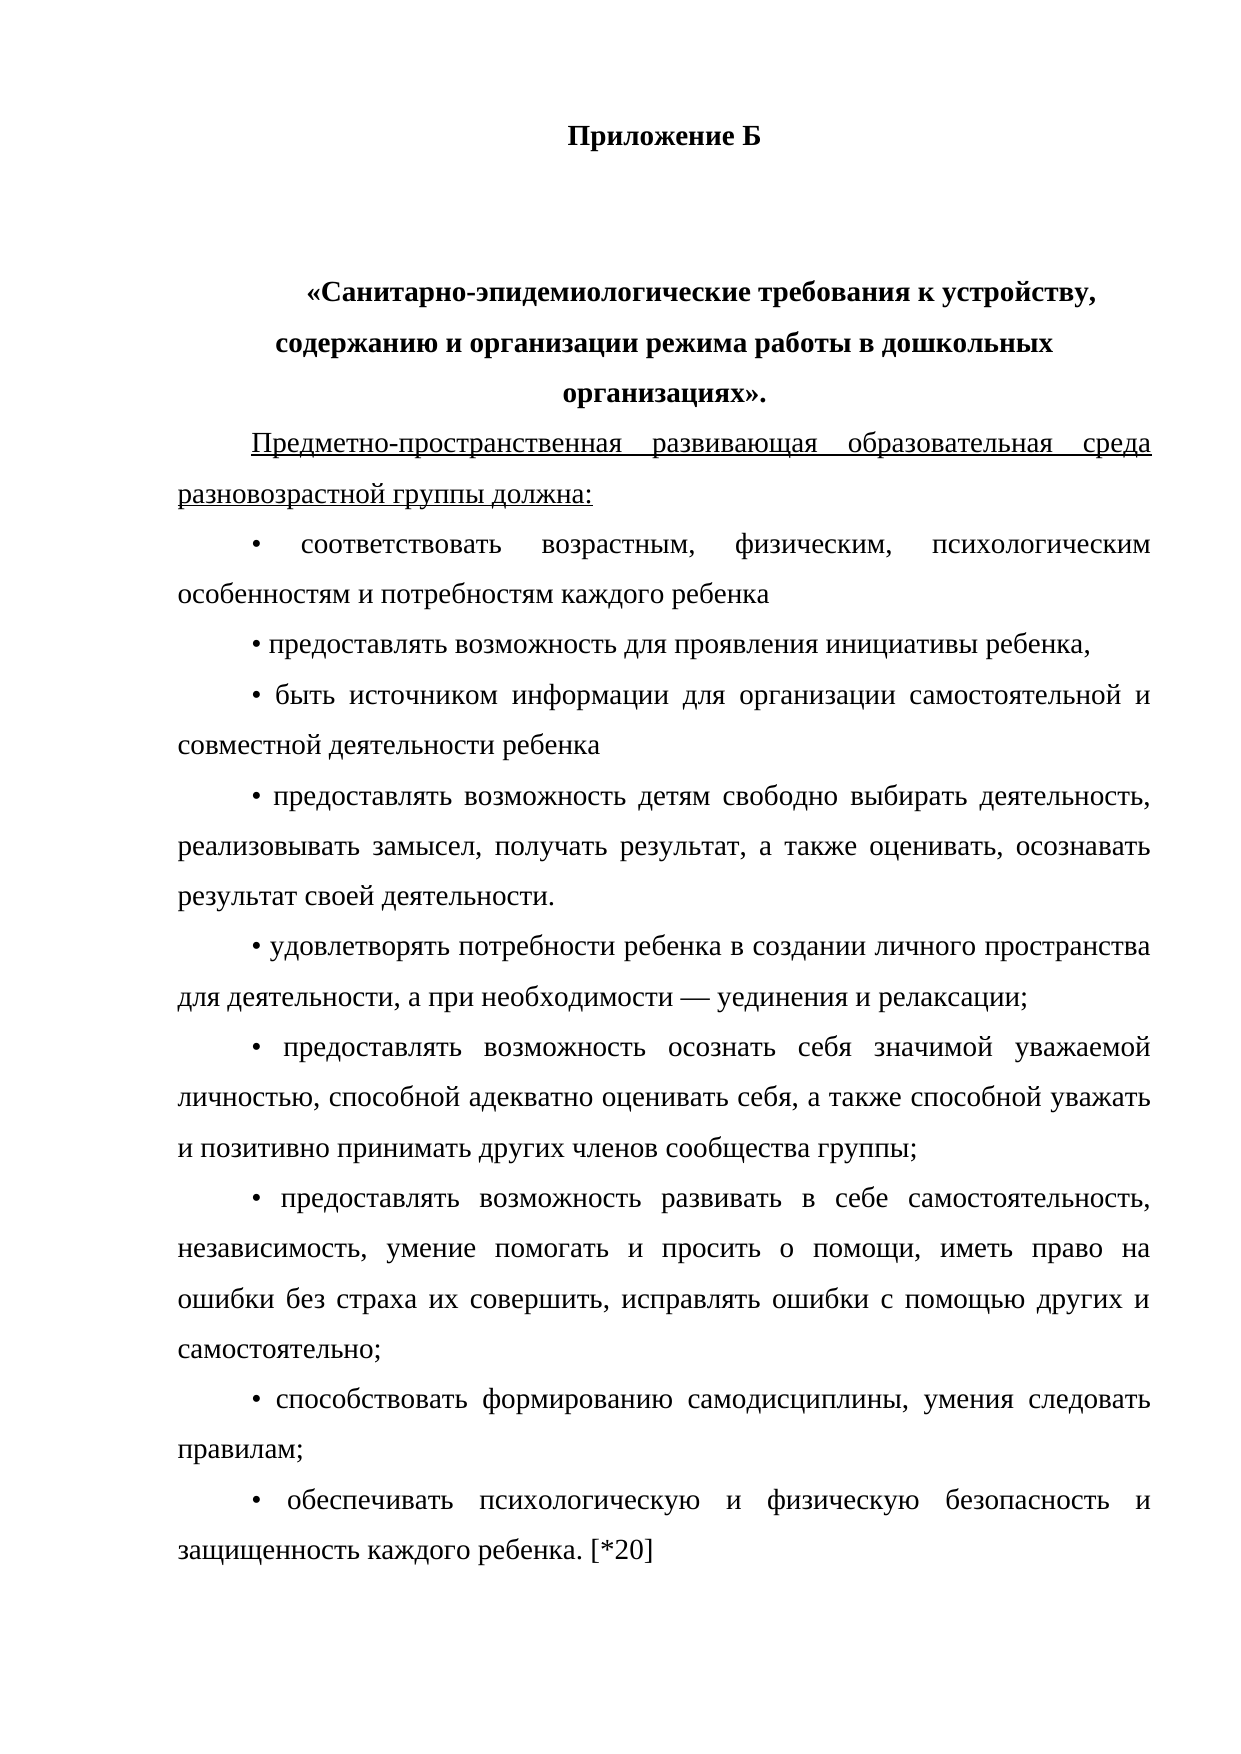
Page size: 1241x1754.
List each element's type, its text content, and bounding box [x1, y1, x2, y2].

text • предоставлять возможность детям свободно выбирать деятельность, реализовывать замысел, получать результат, а также оценивать, осознавать результат своей деятельности. [177, 778, 1152, 912]
text • предоставлять возможность для проявления инициативы ребенка, [177, 627, 1152, 660]
text • удовлетворять потребности ребенка в создании личного пространства для деятельности, а при необходимости — уединения и релаксации; [177, 928, 1152, 1012]
text Предметно-пространственная развивающая образовательная среда разновозрастной группы должна: [177, 425, 1152, 509]
text • предоставлять возможность осознать себя значимой уважаемой личностью, способной адекватно оценивать себя, а также способной уважать и позитивно принимать других членов сообщества группы; [177, 1029, 1152, 1163]
text • соответствовать возрастным, физическим, психологическим особенностям и потребностям каждого ребенка [177, 526, 1152, 610]
text • быть источником информации для организации самостоятельной и совместной деятельности ребенка [177, 677, 1152, 761]
text • обеспечивать психологическую и физическую безопасность и защищенность каждого ребенка. [*20] [177, 1482, 1152, 1566]
text • предоставлять возможность развивать в себе самостоятельность, независимость, умение помогать и просить о помощи, иметь право на ошибки без страха их совершить, исправлять ошибки с помощью других и самостоятельно; [177, 1180, 1152, 1364]
text «Санитарно-эпидемиологические требования к устройству, содержанию и организации режима работы в дошкольных организациях». [177, 274, 1152, 409]
text • способствовать формированию самодисциплины, умения следовать правилам; [177, 1381, 1152, 1465]
subtitle Приложение Б [177, 118, 1152, 152]
